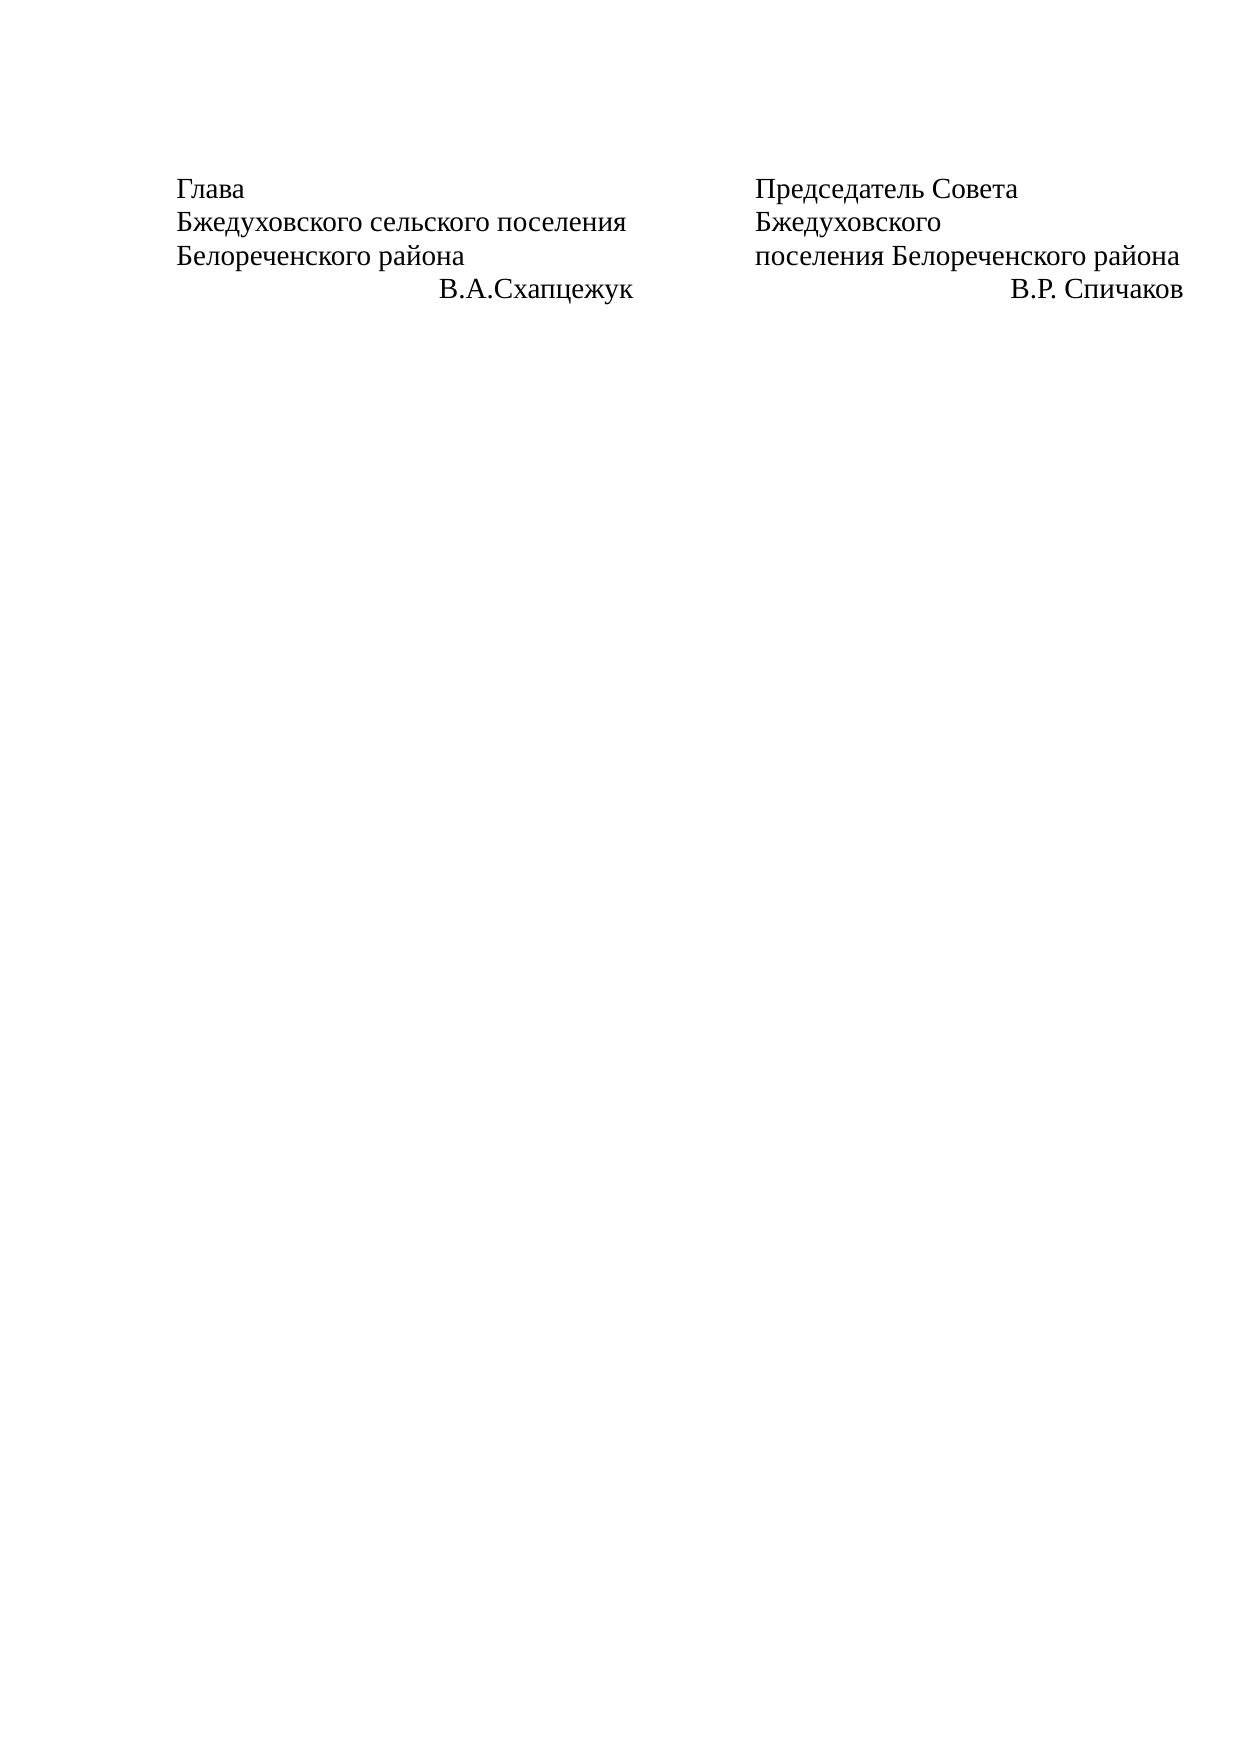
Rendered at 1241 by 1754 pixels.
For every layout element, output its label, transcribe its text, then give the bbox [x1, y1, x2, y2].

table_header Глава Бжедуховского сельского поселения Белореченского района В.А.Схапцежук [165, 137, 744, 338]
table_header Председатель Совета Бжедуховского поселения Белореченского района В.Р. Спичаков [744, 137, 1213, 338]
